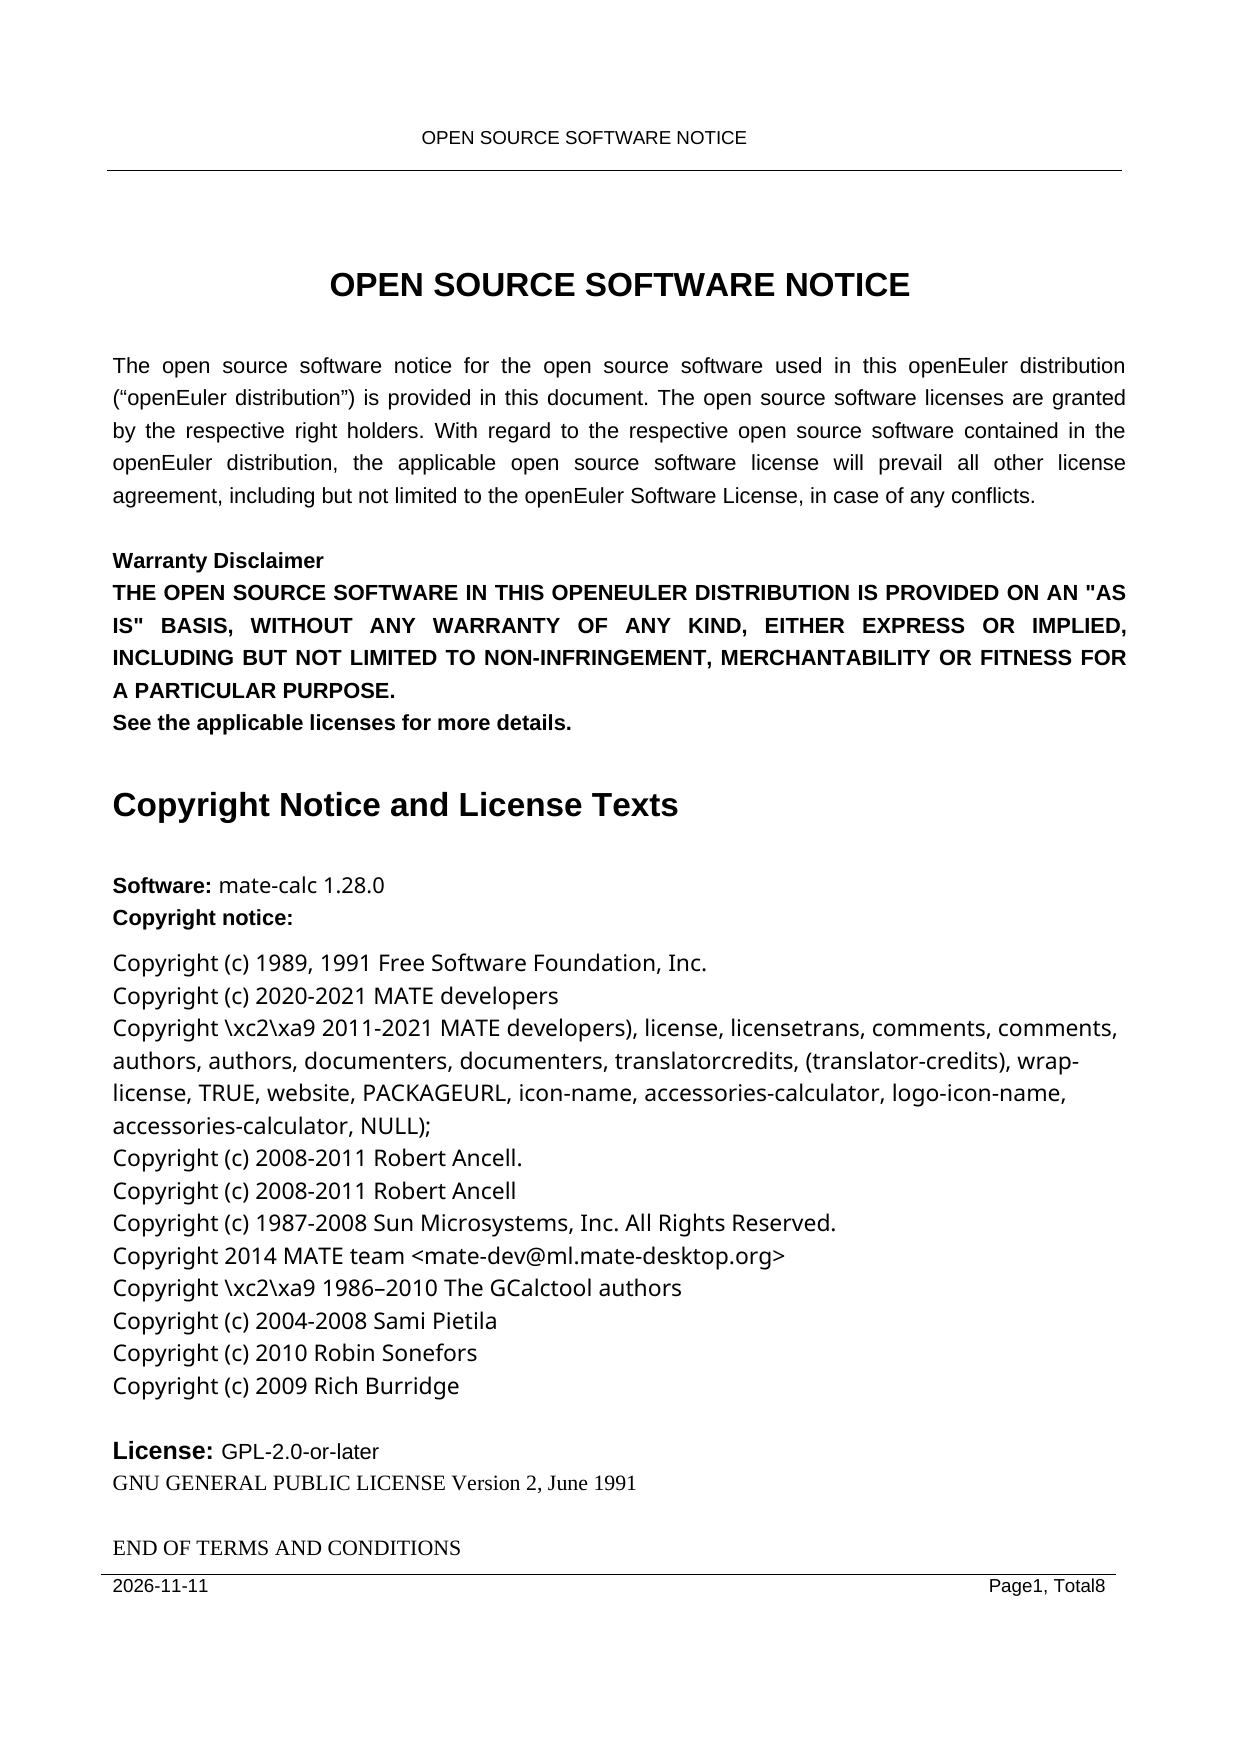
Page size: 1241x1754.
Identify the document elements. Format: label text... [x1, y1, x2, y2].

text License: GPL-2.0-or-later [112, 1434, 1128, 1467]
text Warranty Disclaimer [112, 544, 1128, 576]
text Copyright (c) 1989, 1991 Free Software Foundation, Inc. Copyright (c) 2020-2021 MATE developers Copyright \xc2\xa9 2011-2021 MATE developers), license, licensetrans, comments, comments, authors, authors, documenters, documenters, translatorcredits, (translator-credits), wrap-license, TRUE, website, PACKAGEURL, icon-name, accessories-calculator, logo-icon-name, accessories-calculator, NULL); Copyright (c) 2008-2011 Robert Ancell. Copyright (c) 2008-2011 Robert Ancell Copyright (c) 1987-2008 Sun Microsystems, Inc. All Rights Reserved. Copyright 2014 MATE team <mate-dev@ml.mate-desktop.org> Copyright \xc2\xa9 1986–2010 The GCalctool authors Copyright (c) 2004-2008 Sami Pietila Copyright (c) 2010 Robin Sonefors Copyright (c) 2009 Rich Burridge [112, 947, 1128, 1434]
text Copyright notice: [112, 901, 1128, 934]
text The open source software notice for the open source software used in this openEuler distribution (“openEuler distribution”) is provided in this document. The open source software licenses are granted by the respective right holders. With regard to the respective open source software contained in the openEuler distribution, the applicable open source software license will prevail all other license agreement, including but not limited to the openEuler Software License, in case of any conflicts. [112, 349, 1128, 511]
title Software: mate-calc 1.28.0 [112, 869, 1128, 901]
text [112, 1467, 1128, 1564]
text Copyright Notice and License Texts [112, 771, 1128, 836]
text OPEN SOURCE SOFTWARE NOTICE [112, 251, 1128, 316]
text THE OPEN SOURCE SOFTWARE IN THIS OPENEULER DISTRIBUTION IS PROVIDED ON AN "AS IS" BASIS, WITHOUT ANY WARRANTY OF ANY KIND, EITHER EXPRESS OR IMPLIED, INCLUDING BUT NOT LIMITED TO NON-INFRINGEMENT, MERCHANTABILITY OR FITNESS FOR A PARTICULAR PURPOSE. See the applicable licenses for more details. [112, 576, 1128, 739]
